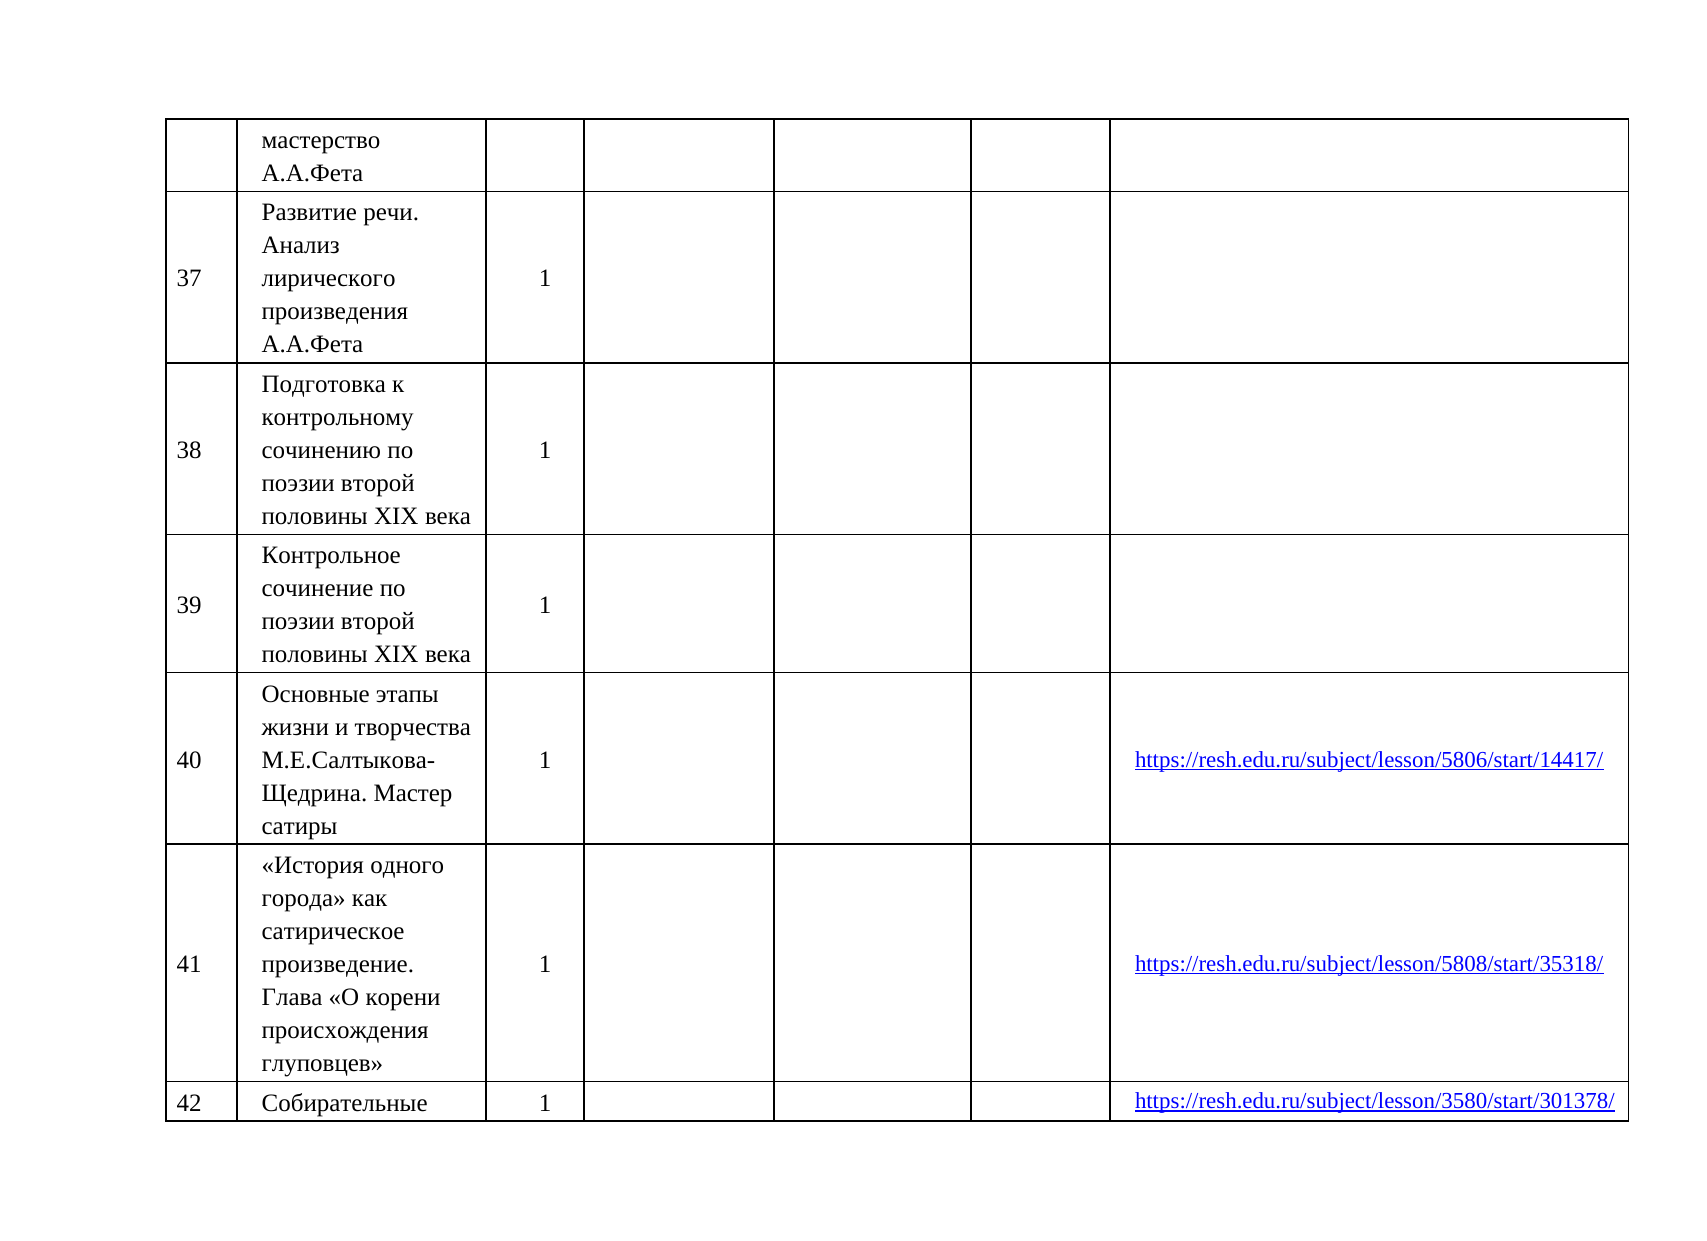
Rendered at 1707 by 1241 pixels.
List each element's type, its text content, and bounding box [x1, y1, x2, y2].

table_cell [972, 845, 1109, 1081]
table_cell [1111, 120, 1628, 191]
table_cell 41 [167, 845, 236, 1081]
table_cell 42 [167, 1082, 236, 1120]
table_cell 1 [487, 192, 583, 362]
table_cell [585, 673, 773, 843]
table_cell 1 [487, 1082, 583, 1120]
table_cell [238, 120, 485, 191]
table_cell [775, 364, 970, 533]
table_cell [972, 364, 1109, 533]
table_cell Подготовка к контрольному сочинению по поэзии второй половины XIX века [238, 364, 485, 533]
table_cell [775, 845, 970, 1081]
table_cell 1 [487, 673, 583, 843]
table_cell 1 [487, 120, 583, 191]
table_cell [972, 1082, 1109, 1120]
table_cell 1 [487, 845, 583, 1081]
table_cell 1 [487, 535, 583, 672]
table_cell [585, 364, 773, 533]
table_cell [775, 673, 970, 843]
table_cell [775, 535, 970, 672]
table_cell 40 [167, 673, 236, 843]
table_cell 39 [167, 535, 236, 672]
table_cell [1111, 1082, 1628, 1120]
table_cell https://resh.edu.ru/subject/lesson/5808/start/35318/ [1111, 845, 1628, 1081]
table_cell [238, 1082, 485, 1120]
table_cell [585, 120, 773, 191]
table_cell https://resh.edu.ru/subject/lesson/5806/start/14417/ [1111, 673, 1628, 843]
table_cell 1 [487, 364, 583, 533]
table_cell [1111, 192, 1628, 362]
table_cell [775, 120, 970, 191]
table_cell Контрольное сочинение по поэзии второй половины XIX века [238, 535, 485, 672]
table_cell [972, 673, 1109, 843]
table_cell [972, 120, 1109, 191]
table_cell 36 [167, 120, 236, 191]
table_cell Основные этапы жизни и творчества М.Е.Салтыкова-Щедрина. Мастер сатиры [238, 673, 485, 843]
table_cell [585, 845, 773, 1081]
table_cell [1111, 535, 1628, 672]
table_cell 38 [167, 364, 236, 533]
table_cell Развитие речи. Анализ лирического произведения А.А.Фета [238, 192, 485, 362]
table_cell [972, 535, 1109, 672]
table_cell [585, 192, 773, 362]
table_cell [775, 192, 970, 362]
table_cell [775, 1082, 970, 1120]
table_cell [585, 1082, 773, 1120]
table_cell [972, 192, 1109, 362]
table_cell [1111, 364, 1628, 533]
table_cell «История одного города» как сатирическое произведение. Глава «О корени происхождения глуповцев» [238, 845, 485, 1081]
table_cell 37 [167, 192, 236, 362]
table_cell [585, 535, 773, 672]
